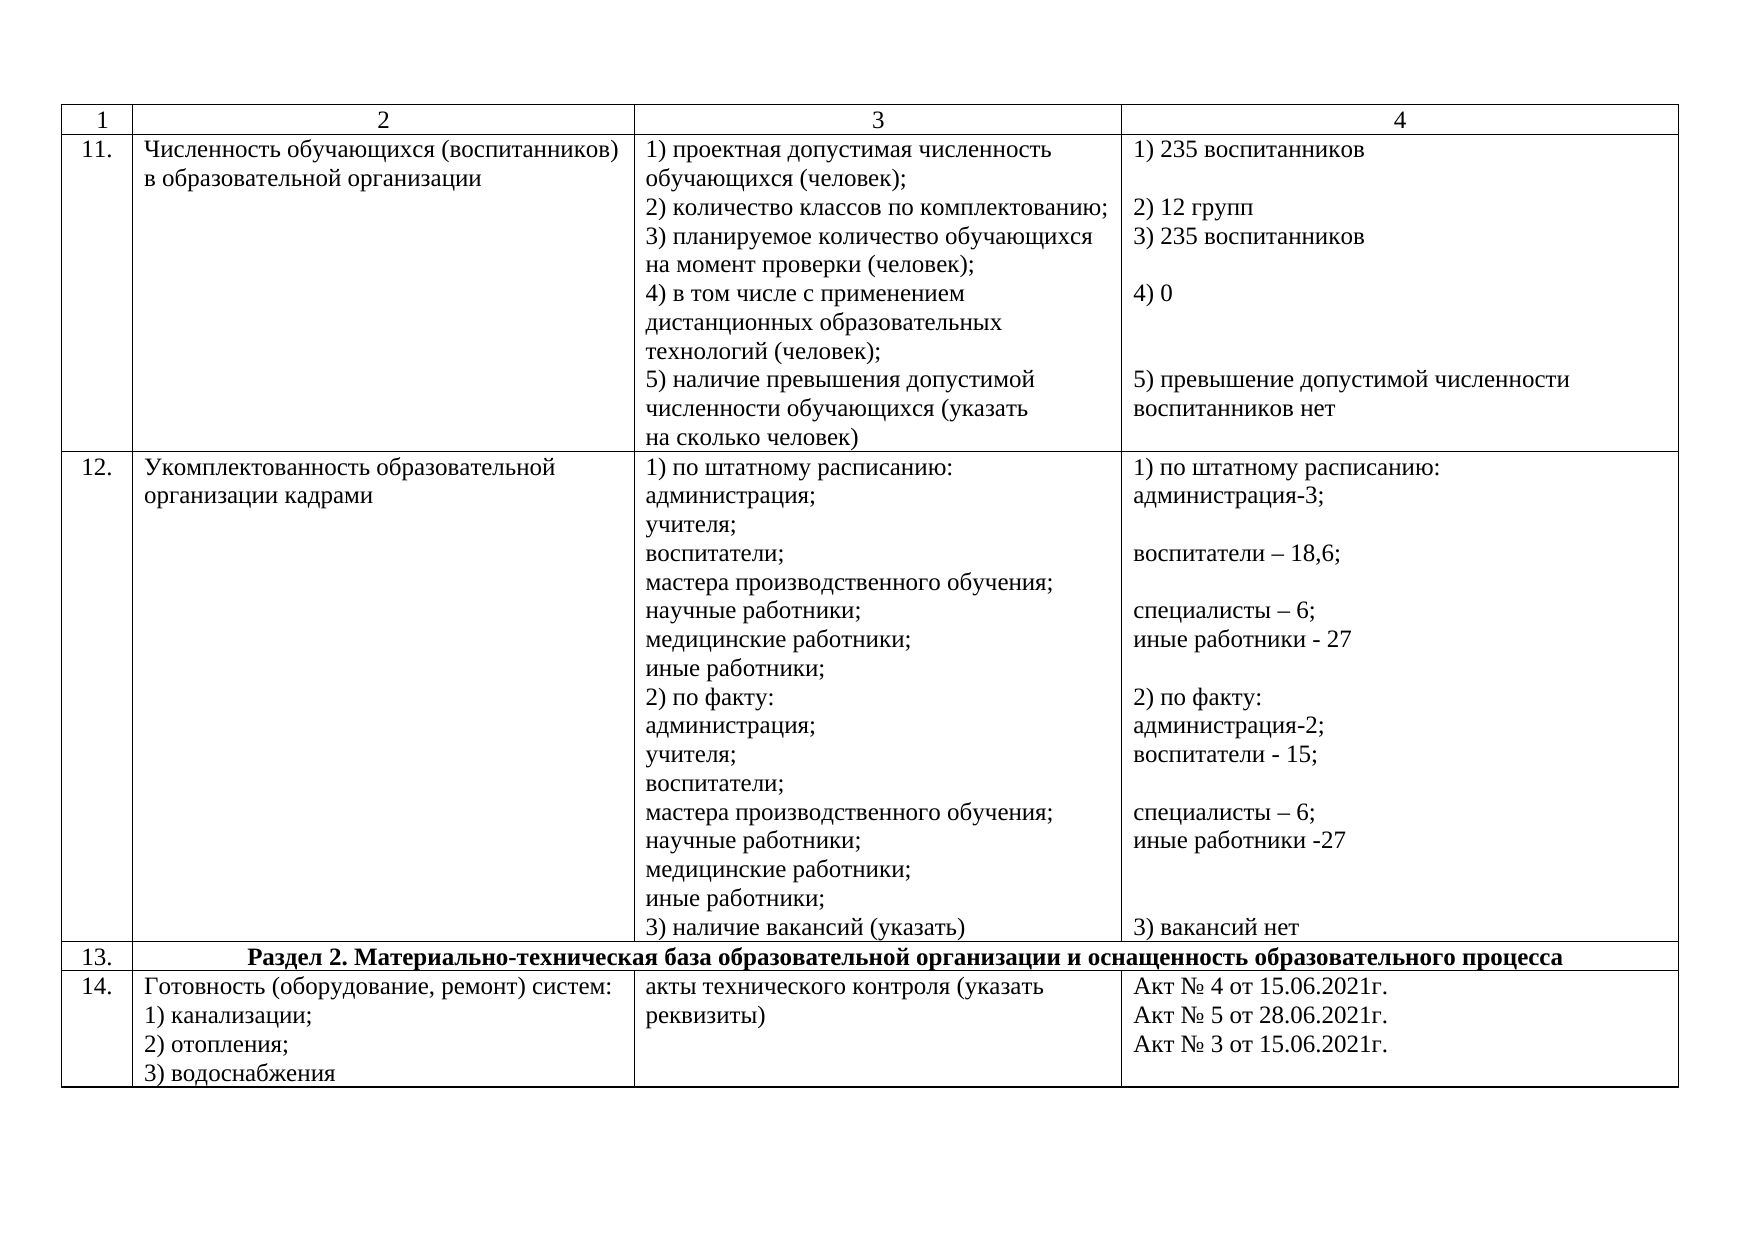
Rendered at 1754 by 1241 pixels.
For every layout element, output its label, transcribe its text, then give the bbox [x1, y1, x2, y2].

table_cell акты технического контроля (указать реквизиты) [635, 971, 1121, 1086]
table_cell 1) по штатному расписанию: администрация; учителя; воспитатели; мастера производственного обучения; научные работники; медицинские работники; иные работники; 2) по факту: администрация; учителя; воспитатели; мастера производственного обучения; научные работники; медицинские работники; иные работники; 3) наличие вакансий (указать) [635, 452, 1121, 941]
table_cell Готовность (оборудование, ремонт) систем: 1) канализации; 2) отопления; 3) водоснабжения [133, 971, 634, 1086]
table_cell проектная допустимая численность обучающихся (человек); количество классов по комплектованию; планируемое количество обучающихся на момент проверки (человек); в том числе с применением дистанционных образовательных технологий (человек); наличие превышения допустимой численности обучающихся (указать на сколько человек) [635, 135, 1121, 451]
table_header 1 [62, 105, 132, 133]
table_cell 1) 235 воспитанников 2) 12 групп 3) 235 воспитанников 4) 0 5) превышение допустимой численности воспитанников нет [1122, 135, 1678, 451]
table_cell Укомплектованность образовательной организации кадрами [133, 452, 634, 941]
table_header 3 [635, 105, 1121, 133]
table_cell 14. [62, 971, 132, 1086]
table_cell Раздел 2. Материально-техническая база образовательной организации и оснащенность образовательного процесса [133, 942, 1678, 970]
table_cell 1) по штатному расписанию: администрация-3; воспитатели – 18,6; специалисты – 6; иные работники - 27 2) по факту: администрация-2; воспитатели - 15; специалисты – 6; иные работники -27 3) вакансий нет [1122, 452, 1678, 941]
table_cell 13. [62, 942, 132, 970]
table_header 4 [1122, 105, 1678, 133]
table_cell Численность обучающихся (воспитанников) в образовательной организации [133, 135, 634, 451]
table_cell 12. [62, 452, 132, 941]
table_header 2 [133, 105, 634, 133]
table_cell Акт № 4 от 15.06.2021г. Акт № 5 от 28.06.2021г. Акт № 3 от 15.06.2021г. [1122, 971, 1678, 1086]
table_cell 11. [62, 135, 132, 451]
